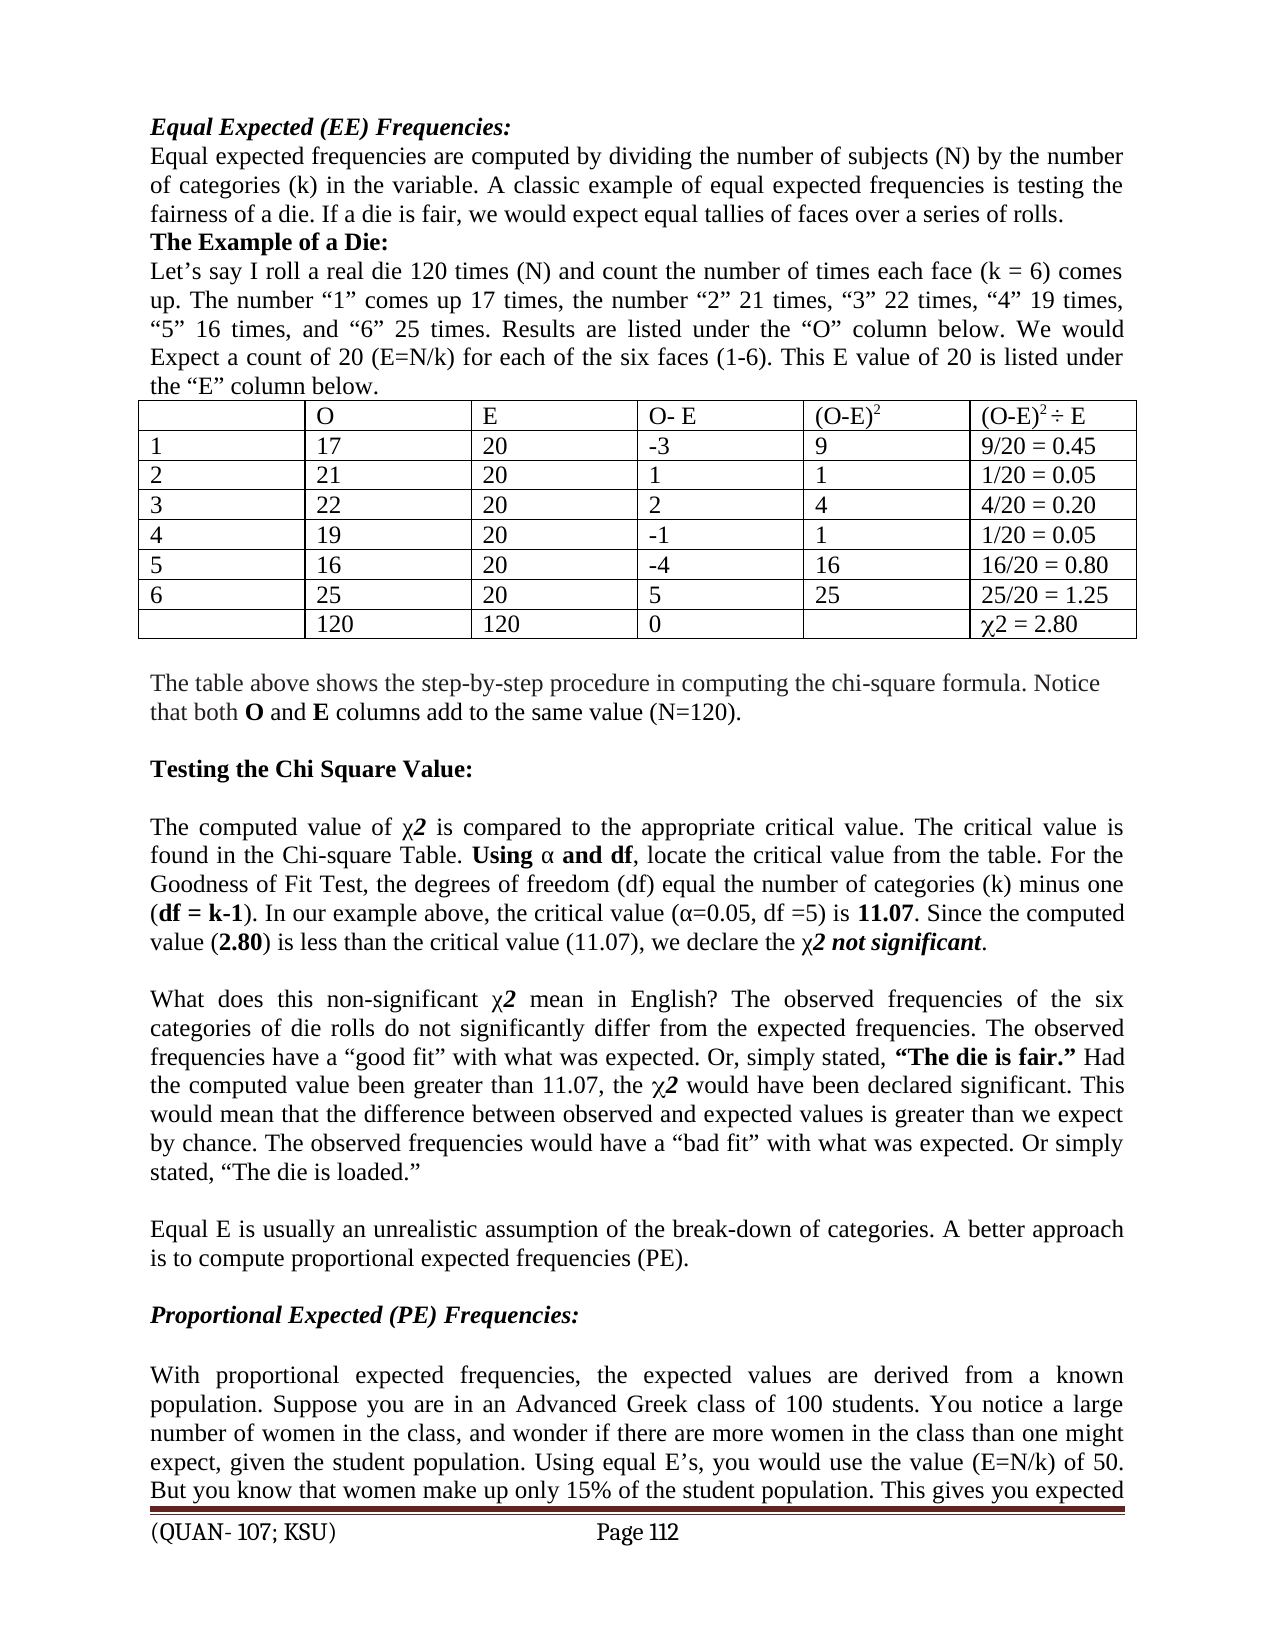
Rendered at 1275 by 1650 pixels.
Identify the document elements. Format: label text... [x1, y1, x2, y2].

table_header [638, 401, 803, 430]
text The Example of a Die: [150, 227, 1125, 256]
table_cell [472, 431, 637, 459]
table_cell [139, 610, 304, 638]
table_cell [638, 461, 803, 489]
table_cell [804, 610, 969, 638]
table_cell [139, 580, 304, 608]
text Equal expected frequencies are computed by dividing the number of subjects (N) by the number of categories (k) in the variable. A classic example of equal expected frequencies is testing the fairness of a die. If a die is fair, we would expect equal tallies of faces over a series of rolls. [150, 141, 1125, 227]
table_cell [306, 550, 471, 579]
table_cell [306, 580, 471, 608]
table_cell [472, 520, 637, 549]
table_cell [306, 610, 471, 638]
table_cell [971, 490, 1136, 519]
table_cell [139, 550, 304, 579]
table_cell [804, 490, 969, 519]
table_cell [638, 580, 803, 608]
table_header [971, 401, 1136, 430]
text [150, 1361, 1125, 1504]
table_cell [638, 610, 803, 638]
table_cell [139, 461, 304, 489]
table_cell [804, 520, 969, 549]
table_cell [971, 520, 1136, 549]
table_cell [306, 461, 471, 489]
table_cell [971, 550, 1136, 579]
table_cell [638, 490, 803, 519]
text Equal Expected (EE) Frequencies: [150, 112, 1125, 141]
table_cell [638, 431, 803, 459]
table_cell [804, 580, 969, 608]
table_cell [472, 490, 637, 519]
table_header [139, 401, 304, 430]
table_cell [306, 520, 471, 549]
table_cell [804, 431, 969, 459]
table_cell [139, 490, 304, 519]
text The table above shows the step-by-step procedure in computing the chi-square formula. Notice that both O and E columns add to the same value (N=120). [150, 668, 1125, 726]
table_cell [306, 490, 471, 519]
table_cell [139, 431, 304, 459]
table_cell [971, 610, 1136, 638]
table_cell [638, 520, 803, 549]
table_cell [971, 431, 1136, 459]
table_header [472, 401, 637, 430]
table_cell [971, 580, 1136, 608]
text Let’s say I roll a real die 120 times (N) and count the number of times each face (k = 6) comes up. The number “1” comes up 17 times, the number “2” 21 times, “3” 22 times, “4” 19 times, “5” 16 times, and “6” 25 times. Results are listed under the “O” column below. We would Expect a count of 20 (E=N/k) for each of the six faces (1-6). This E value of 20 is listed under the “E” column below. [150, 256, 1125, 400]
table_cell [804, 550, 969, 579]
text What does this non-significant χ2 mean in English? The observed frequencies of the six categories of die rolls do not significantly differ from the expected frequencies. The observed frequencies have a “good fit” with what was expected. Or, simply stated, “The die is fair.” Had the computed value been greater than 11.07, the 2 would have been declared significant. This would mean that the difference between observed and expected values is greater than we expect by chance. The observed frequencies would have a “bad fit” with what was expected. Or simply stated, “The die is loaded.” [150, 984, 1125, 1186]
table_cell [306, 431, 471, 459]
text Proportional Expected (PE) Frequencies: [150, 1301, 1125, 1329]
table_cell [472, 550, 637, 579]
text The computed value of χ2 is compared to the appropriate critical value. The critical value is found in the Chi-square Table. Using α and df, locate the critical value from the table. For the Goodness of Fit Test, the degrees of freedom (df) equal the number of categories (k) minus one (df = k-1). In our example above, the critical value (α=0.05, df =5) is 11.07. Since the computed value (2.80) is less than the critical value (11.07), we declare the χ2 not significant. [150, 812, 1125, 956]
text Equal E is usually an unrealistic assumption of the break-down of categories. A better approach is to compute proportional expected frequencies (PE). [150, 1214, 1125, 1272]
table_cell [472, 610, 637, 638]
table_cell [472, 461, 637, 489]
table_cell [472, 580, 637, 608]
text Testing the Chi Square Value: [150, 754, 1125, 783]
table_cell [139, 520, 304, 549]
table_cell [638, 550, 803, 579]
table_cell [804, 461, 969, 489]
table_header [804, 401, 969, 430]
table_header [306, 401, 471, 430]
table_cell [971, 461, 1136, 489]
